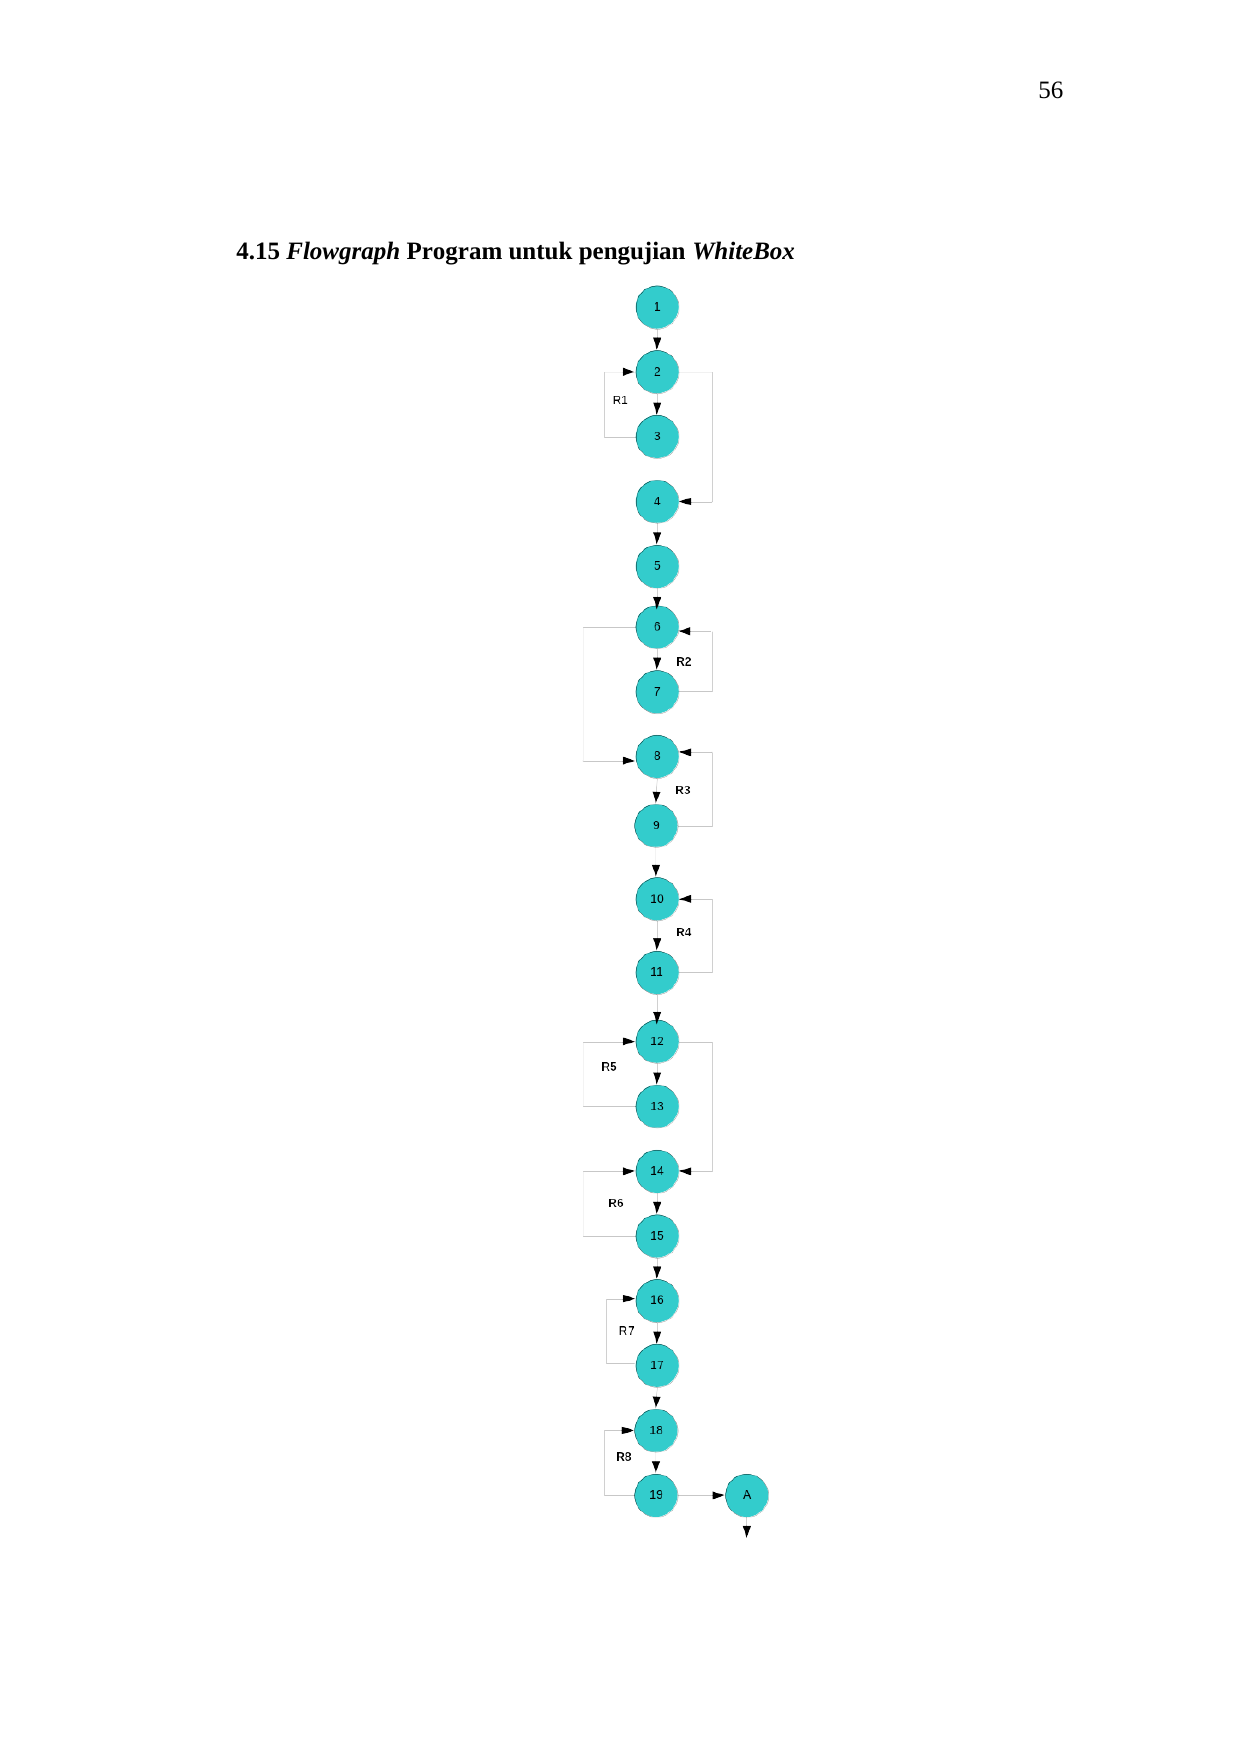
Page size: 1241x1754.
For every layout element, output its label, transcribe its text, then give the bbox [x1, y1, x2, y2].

text 4.15 Flowgraph Program untuk pengujian WhiteBox [236, 236, 1063, 265]
